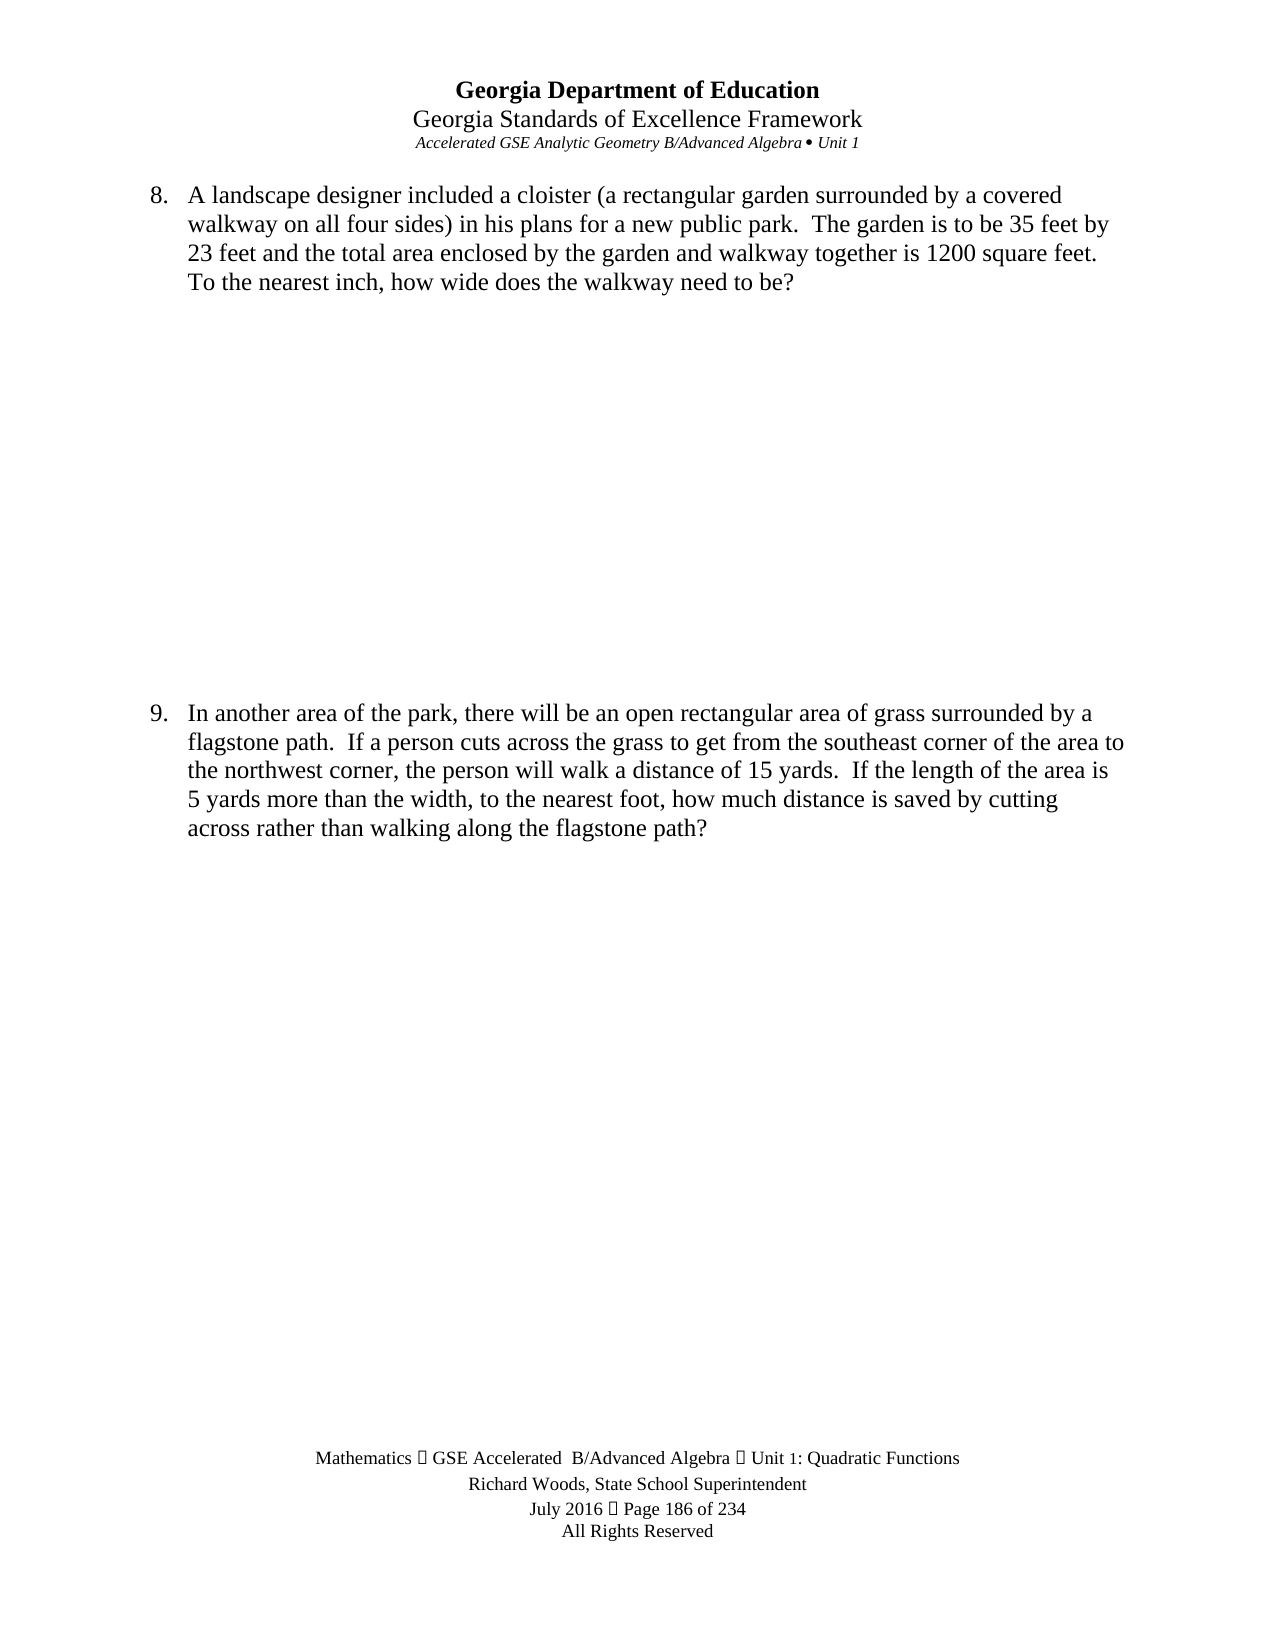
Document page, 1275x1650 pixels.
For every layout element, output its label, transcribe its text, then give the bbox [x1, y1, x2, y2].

list A landscape designer included a cloister (a rectangular garden surrounded by a covered walkway on all four sides) in his plans for a new public park. The garden is to be 35 feet by 23 feet and the total area enclosed by the garden and walkway together is 1200 square feet. To the nearest inch, how wide does the walkway need to be? [150, 181, 1125, 296]
list In another area of the park, there will be an open rectangular area of grass surrounded by a flagstone path. If a person cuts across the grass to get from the southeast corner of the area to the northwest corner, the person will walk a distance of 15 yards. If the length of the area is 5 yards more than the width, to the nearest foot, how much distance is saved by cutting across rather than walking along the flagstone path? [150, 698, 1125, 842]
